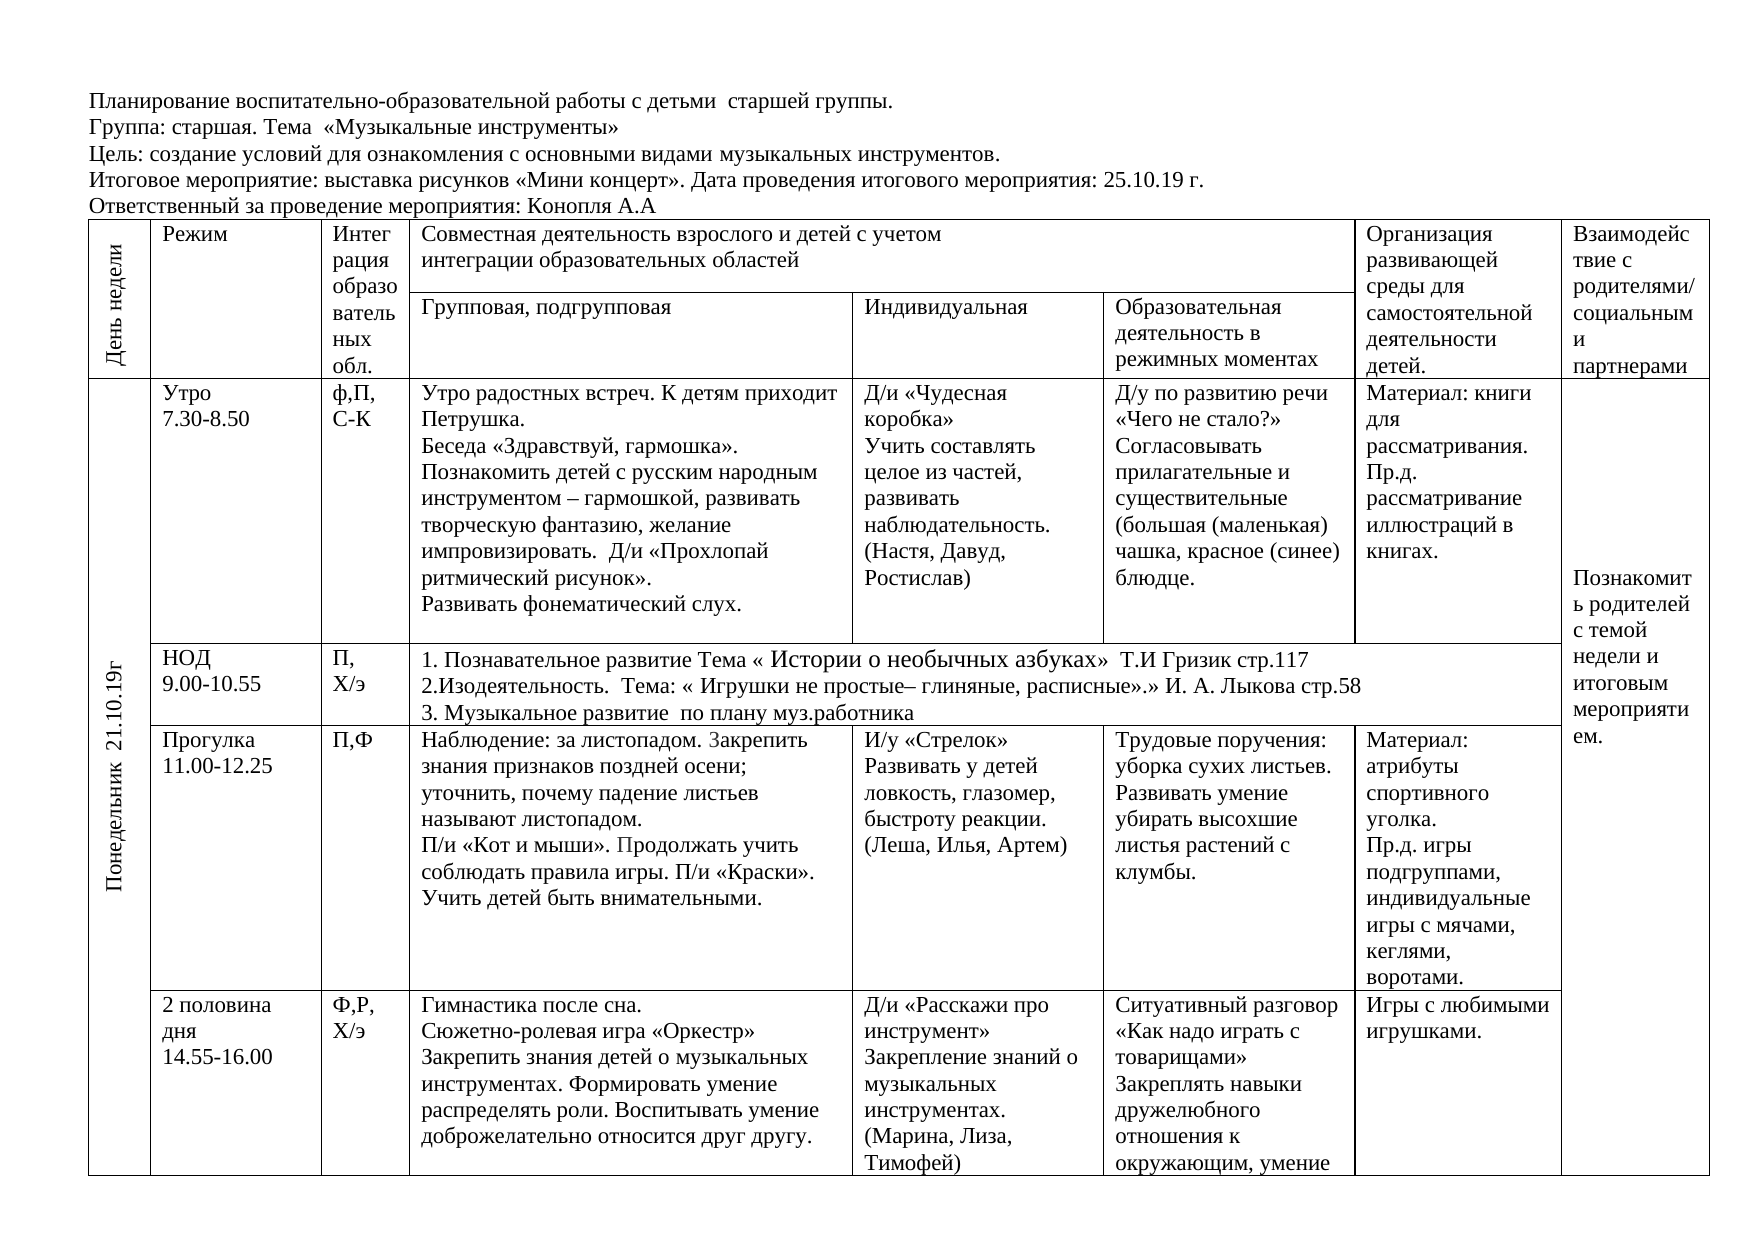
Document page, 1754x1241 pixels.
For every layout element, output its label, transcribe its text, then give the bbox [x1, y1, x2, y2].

table_cell Д/у по развитию речи «Чего не стало?» Согласовывать прилагательные и существительные (большая (маленькая) чашка, красное (синее) блюдце. [1104, 379, 1354, 643]
table_cell П,Ф [322, 726, 409, 990]
text Цель: создание условий для ознакомления с основными видами музыкальных инструментов. [89, 140, 1665, 166]
table_header Взаимодействие с родителями/ социальными партнерами [1562, 220, 1709, 378]
table_cell Познакомить родителей с темой недели и итоговым мероприятием. [1562, 379, 1709, 1175]
table_header Интеграция образовательных обл. [322, 220, 409, 378]
table_header Организация развивающей среды для самостоятельной деятельности детей. [1356, 220, 1561, 378]
table_cell П, Х/э [322, 644, 409, 725]
table_cell Утро радостных встреч. К детям приходит Петрушка. Беседа «Здравствуй, гармошка». Познакомить детей с русским народным инструментом – гармошкой, развивать творческую фантазию, желание импровизировать. Д/и «Прохлопай ритмический рисунок». Развивать фонематический слух. [410, 379, 852, 643]
table_cell 1. Познавательное развитие Тема « Истории о необычных азбуках» Т.И Гризик стр.117 2.Изодеятельность. Тема: « Игрушки не простые– глиняные, расписные».» И. А. Лыкова стр.58 3. Музыкальное развитие по плану муз.работника [410, 644, 1561, 725]
table_header Совместная деятельность взрослого и детей с учетом интеграции образовательных областей [410, 220, 1354, 292]
table_cell Материал: книги для рассматривания. Пр.д. рассматривание иллюстраций в книгах. [1356, 379, 1561, 643]
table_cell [410, 991, 852, 1175]
table_cell Образовательная деятельность в режимных моментах [1104, 293, 1354, 378]
table_cell Утро 7.30-8.50 [151, 379, 321, 643]
text Группа: старшая. Тема «Музыкальные инструменты» [89, 113, 1665, 140]
table_cell Понедельник 21.10.19г [89, 379, 150, 1175]
table_cell Групповая, подгрупповая [410, 293, 852, 378]
table_cell НОД 9.00-10.55 [151, 644, 321, 725]
text Ответственный за проведение мероприятия: Конопля А.А [89, 192, 1665, 219]
table_header Режим [151, 220, 321, 378]
table_cell Ф,Р, Х/э [322, 991, 409, 1175]
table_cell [1356, 991, 1561, 1175]
table_cell И/у «Стрелок» Развивать у детей ловкость, глазомер, быстроту реакции. (Леша, Илья, Артем) [853, 726, 1103, 990]
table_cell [853, 991, 1103, 1175]
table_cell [151, 991, 321, 1175]
table_header День недели [89, 220, 150, 378]
text Итоговое мероприятие: выставка рисунков «Мини концерт». Дата проведения итогового мероприятия: 25.10.19 г. [89, 166, 1665, 192]
table_cell Индивидуальная [853, 293, 1103, 378]
table_cell Наблюдение: за листопадом. Закрепить знания признаков поздней осени; уточнить, почему падение листьев называют листопадом. П/и «Кот и мыши». Продолжать учить соблюдать правила игры. П/и «Краски». Учить детей быть внимательными. [410, 726, 852, 990]
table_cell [1104, 991, 1354, 1175]
table_cell ф,П, С-К [322, 379, 409, 643]
table_cell Трудовые поручения: уборка сухих листьев. Развивать умение убирать высохшие листья растений с клумбы. [1104, 726, 1354, 990]
table_cell Д/и «Чудесная коробка» Учить составлять целое из частей, развивать наблюдательность. (Настя, Давуд, Ростислав) [853, 379, 1103, 643]
text Планирование воспитательно-образовательной работы с детьми старшей группы. [89, 87, 1665, 113]
table_cell Прогулка 11.00-12.25 [151, 726, 321, 990]
table_cell Материал: атрибуты спортивного уголка. Пр.д. игры подгруппами, индивидуальные игры с мячами, кеглями, воротами. [1356, 726, 1561, 990]
